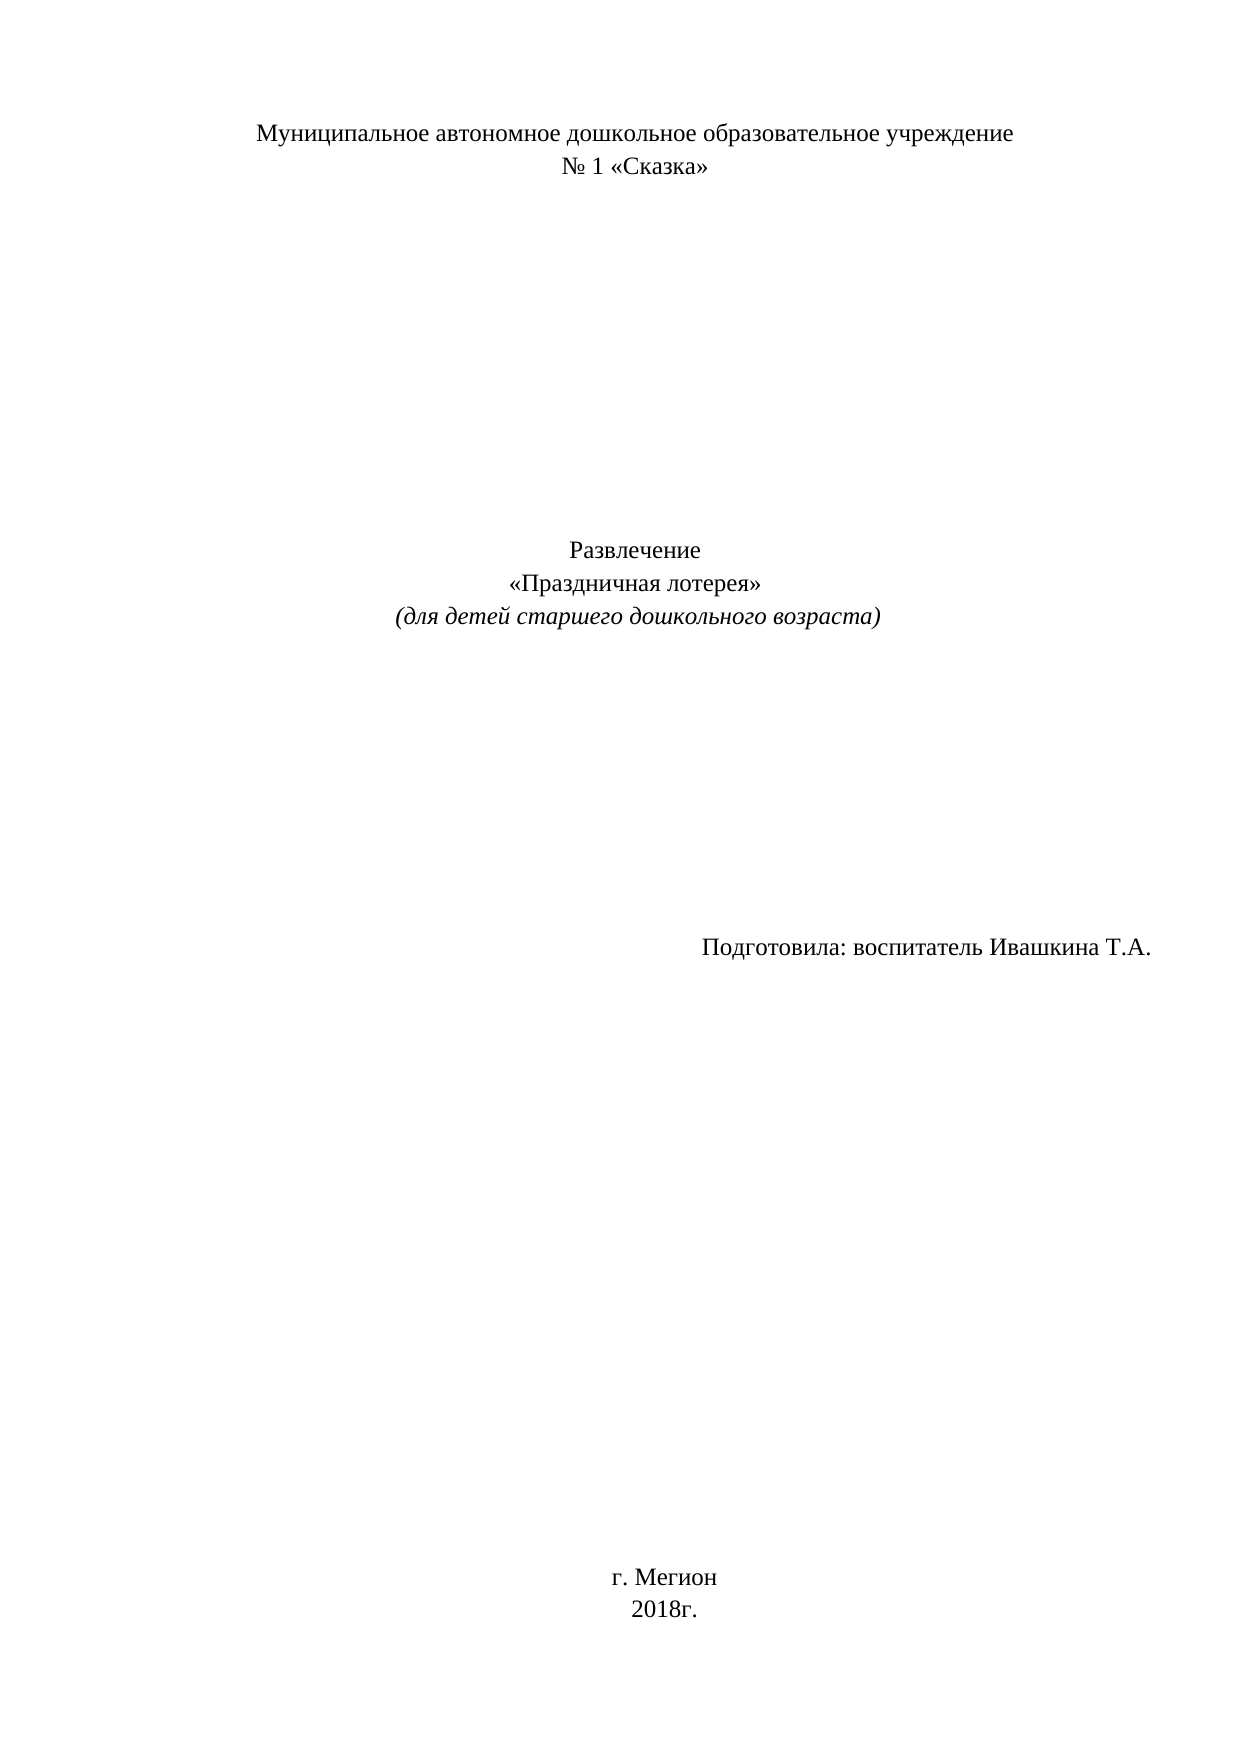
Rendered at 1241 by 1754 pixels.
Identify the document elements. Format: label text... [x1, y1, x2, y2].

text (для детей старшего дошкольного возраста) [118, 601, 1152, 630]
text Развлечение [118, 535, 1152, 564]
text 2018г. [177, 1594, 1152, 1623]
text «Праздничная лотерея» [118, 568, 1152, 597]
text Подготовила: воспитатель Ивашкина Т.А. [177, 932, 1152, 960]
text Муниципальное автономное дошкольное образовательное учреждение № 1 «Сказка» [118, 118, 1152, 180]
text г. Мегион [177, 1562, 1152, 1590]
